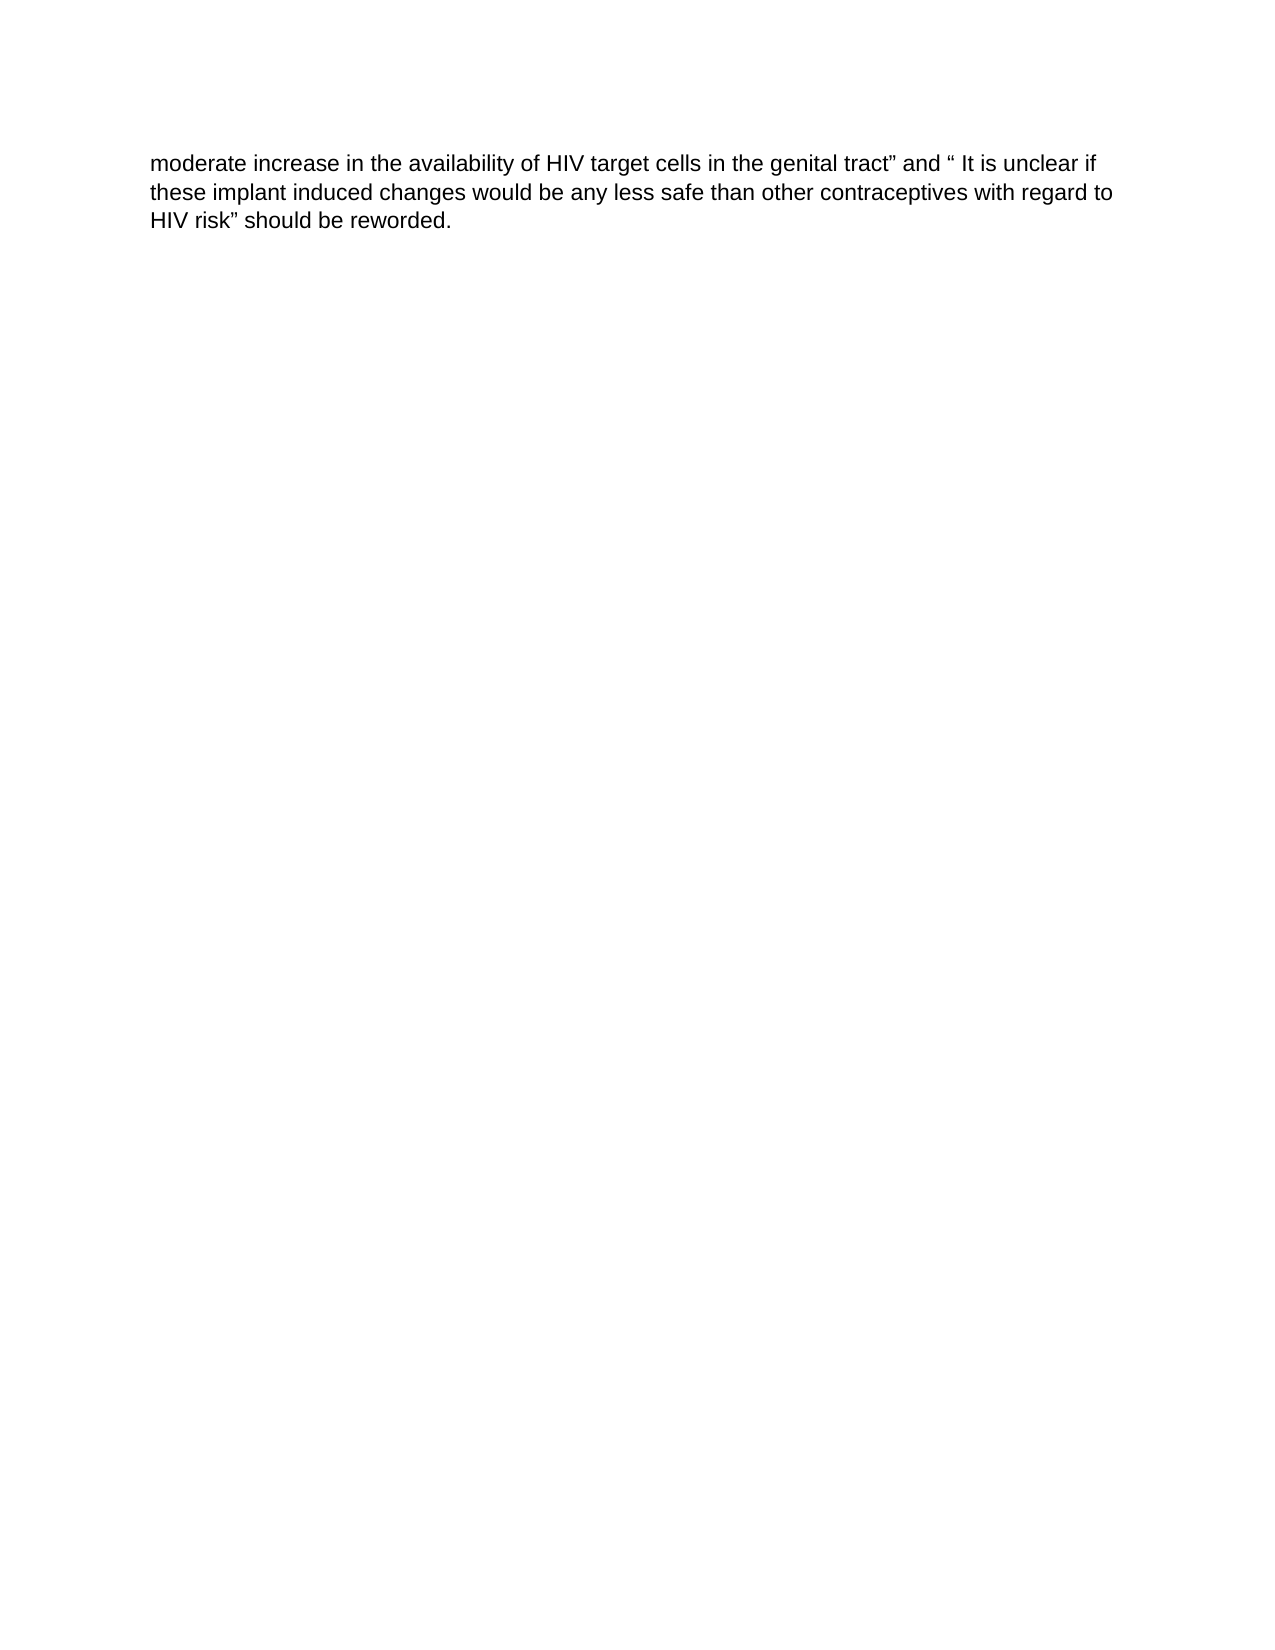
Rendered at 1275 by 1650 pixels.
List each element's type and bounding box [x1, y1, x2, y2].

text [150, 150, 1125, 233]
